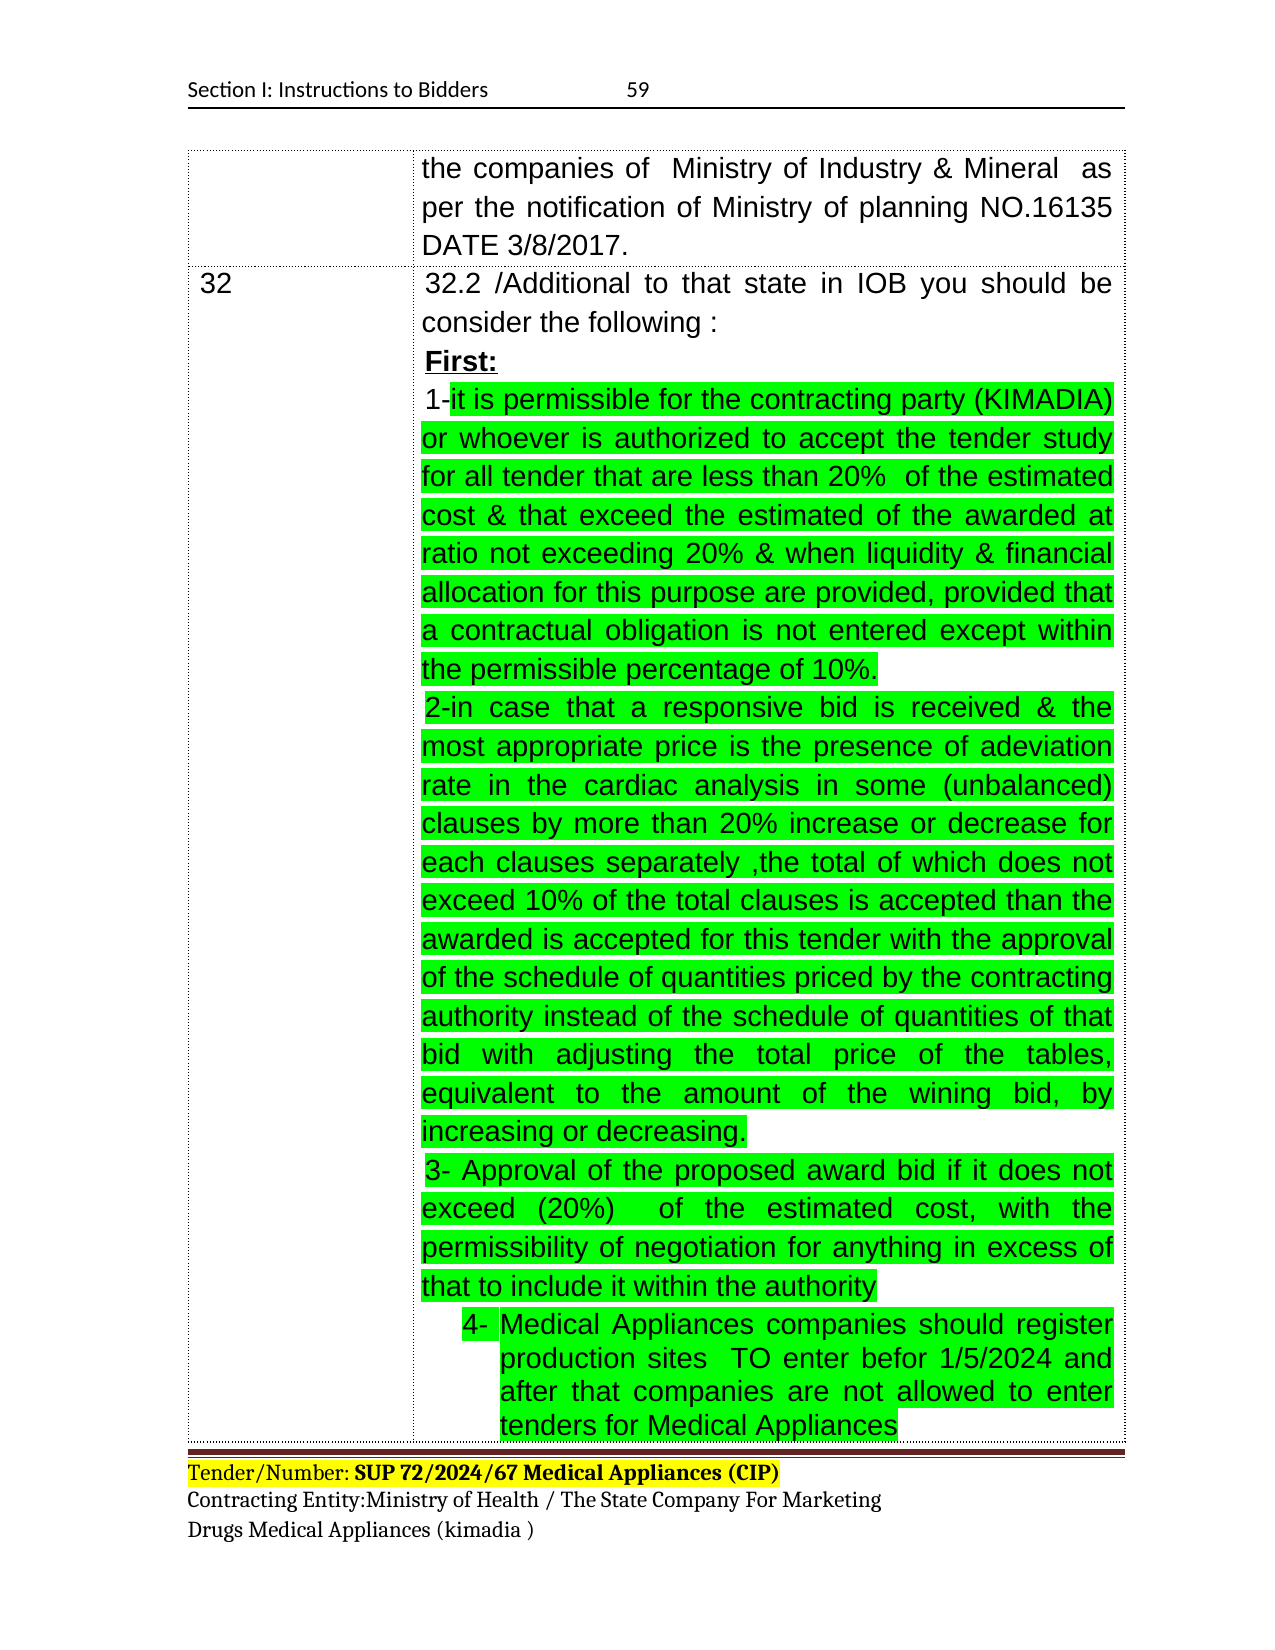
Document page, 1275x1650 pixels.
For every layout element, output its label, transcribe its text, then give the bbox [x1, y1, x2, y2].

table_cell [413, 266, 1125, 1441]
table_cell ITB 30.1 [188, 150, 413, 266]
table_cell 32 [188, 266, 413, 1441]
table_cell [413, 150, 1125, 266]
